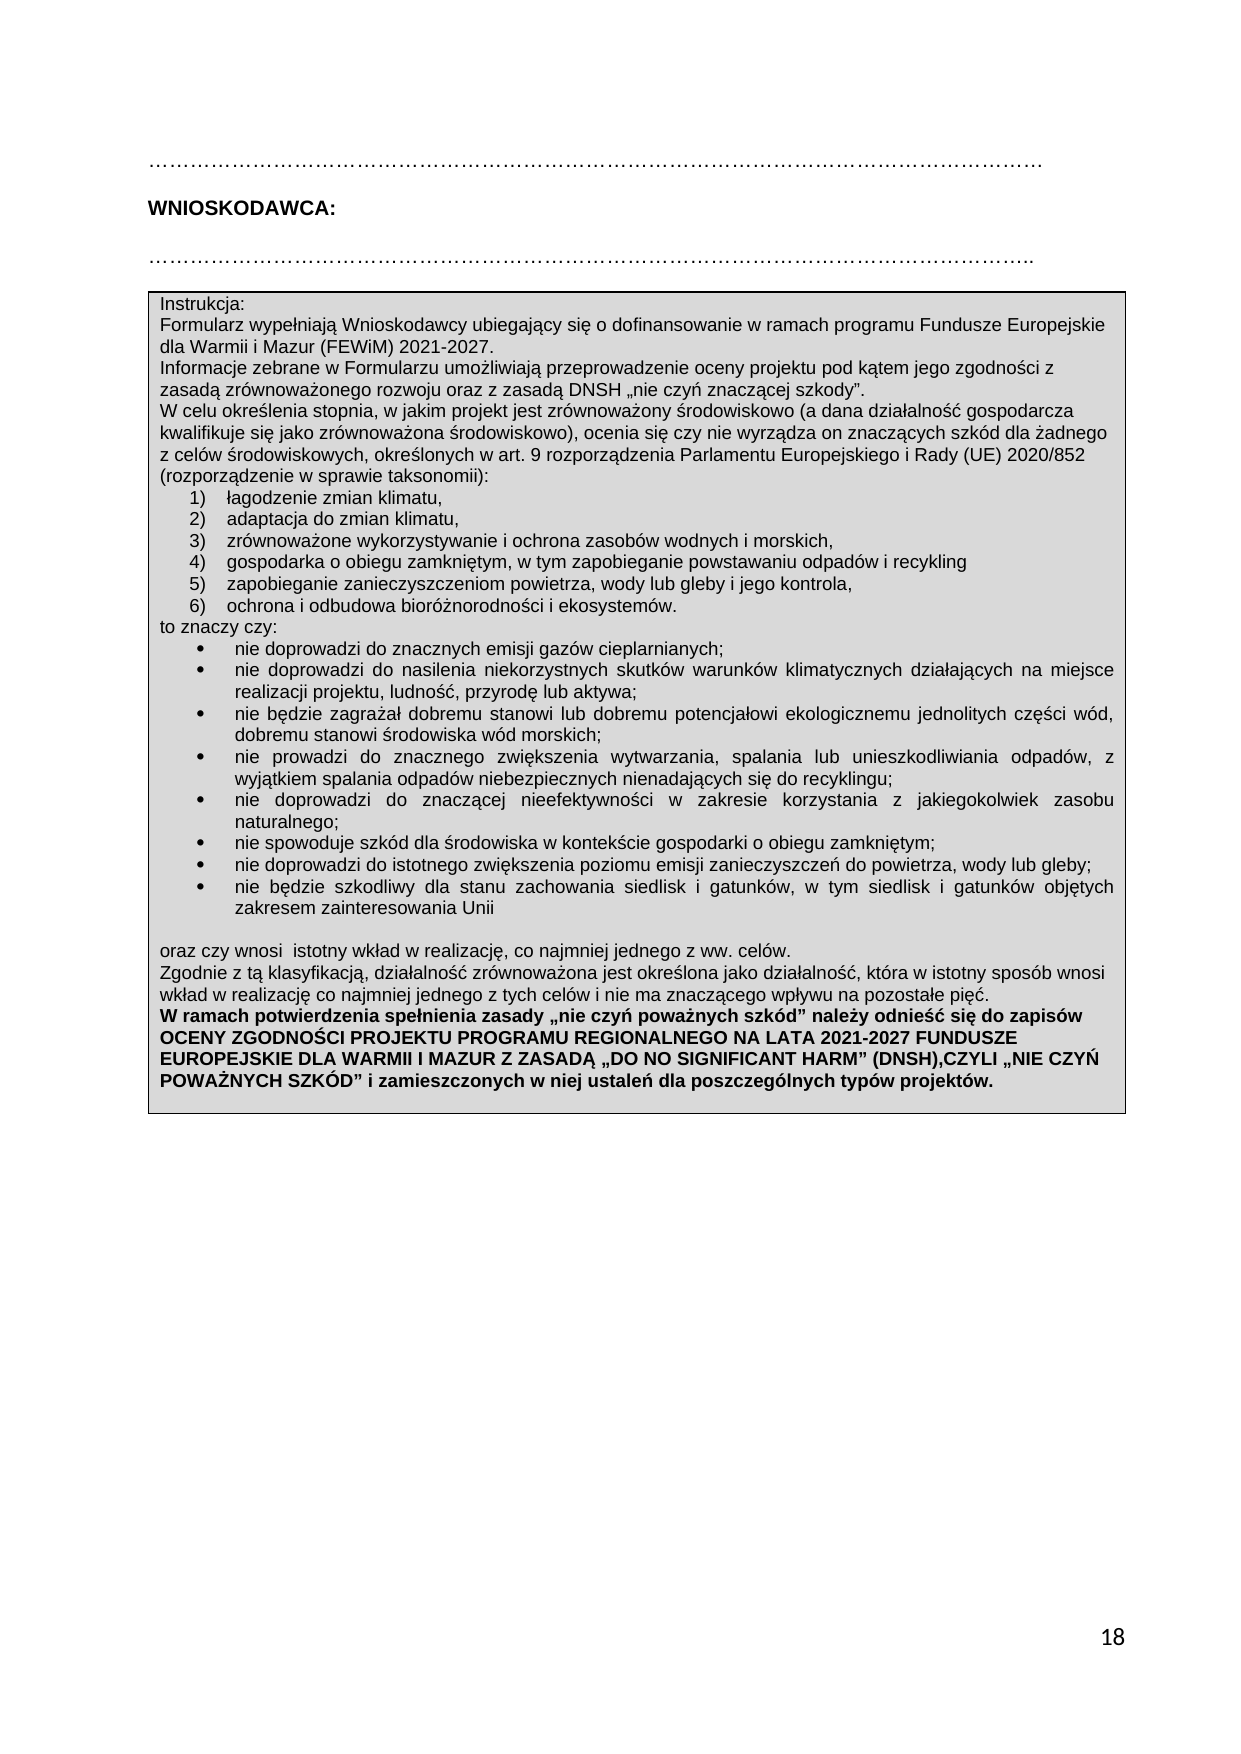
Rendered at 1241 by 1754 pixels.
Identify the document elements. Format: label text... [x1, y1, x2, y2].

text ………………………………………………………………………………………………………………… [148, 148, 1125, 172]
text WNIOSKODAWCA: [148, 196, 1125, 219]
table_header Instrukcja: Formularz wypełniają Wnioskodawcy ubiegający się o dofinansowanie w ramach programu Fundusze Europejskie dla Warmii i Mazur (FEWiM) 2021-2027. Informacje zebrane w Formularzu umożliwiają przeprowadzenie oceny projektu pod kątem jego zgodności z zasadą zrównoważonego rozwoju oraz z zasadą DNSH „nie czyń znaczącej szkody”. W celu określenia stopnia, w jakim projekt jest zrównoważony środowiskowo (a dana działalność gospodarcza kwalifikuje się jako zrównoważona środowiskowo), ocenia się czy nie wyrządza on znaczących szkód dla żadnego z celów środowiskowych, określonych w art. 9 rozporządzenia Parlamentu Europejskiego i Rady (UE) 2020/852 (rozporządzenie w sprawie taksonomii): łagodzenie zmian klimatu, adaptacja do zmian klimatu, zrównoważone wykorzystywanie i ochrona zasobów wodnych i morskich, gospodarka o obiegu zamkniętym, w tym zapobieganie powstawaniu odpadów i recykling zapobieganie zanieczyszczeniom powietrza, wody lub gleby i jego kontrola, ochrona i odbudowa bioróżnorodności i ekosystemów. to znaczy czy: nie doprowadzi do znacznych emisji gazów cieplarnianych; nie doprowadzi do nasilenia niekorzystnych skutków warunków klimatycznych działających na miejsce realizacji projektu, ludność, przyrodę lub aktywa; nie będzie zagrażał dobremu stanowi lub dobremu potencjałowi ekologicznemu jednolitych części wód, dobremu stanowi środowiska wód morskich; nie prowadzi do znacznego zwiększenia wytwarzania, spalania lub unieszkodliwiania odpadów, z wyjątkiem spalania odpadów niebezpiecznych nienadających się do recyklingu; nie doprowadzi do znaczącej nieefektywności w zakresie korzystania z jakiegokolwiek zasobu naturalnego; nie spowoduje szkód dla środowiska w kontekście gospodarki o obiegu zamkniętym; nie doprowadzi do istotnego zwiększenia poziomu emisji zanieczyszczeń do powietrza, wody lub gleby; nie będzie szkodliwy dla stanu zachowania siedlisk i gatunków, w tym siedlisk i gatunków objętych zakresem zainteresowania Unii oraz czy wnosi istotny wkład w realizację, co najmniej jednego z ww. celów. Zgodnie z tą klasyfikacją, działalność zrównoważona jest określona jako działalność, która w istotny sposób wnosi wkład w realizację co najmniej jednego z tych celów i nie ma znaczącego wpływu na pozostałe pięć. W ramach potwierdzenia spełnienia zasady „nie czyń poważnych szkód” należy odnieść się do zapisów OCENY ZGODNOŚCI PROJEKTU PROGRAMU REGIONALNEGO NA LATA 2021-2027 FUNDUSZE EUROPEJSKIE DLA WARMII I MAZUR Z ZASADĄ „DO NO SIGNIFICANT HARM” (DNSH),CZYLI „NIE CZYŃ POWAŻNYCH SZKÓD” i zamieszczonych w niej ustaleń dla poszczególnych typów projektów. [149, 293, 1125, 1113]
text ……………………………………………………………………………………………………………….. [148, 243, 1125, 267]
